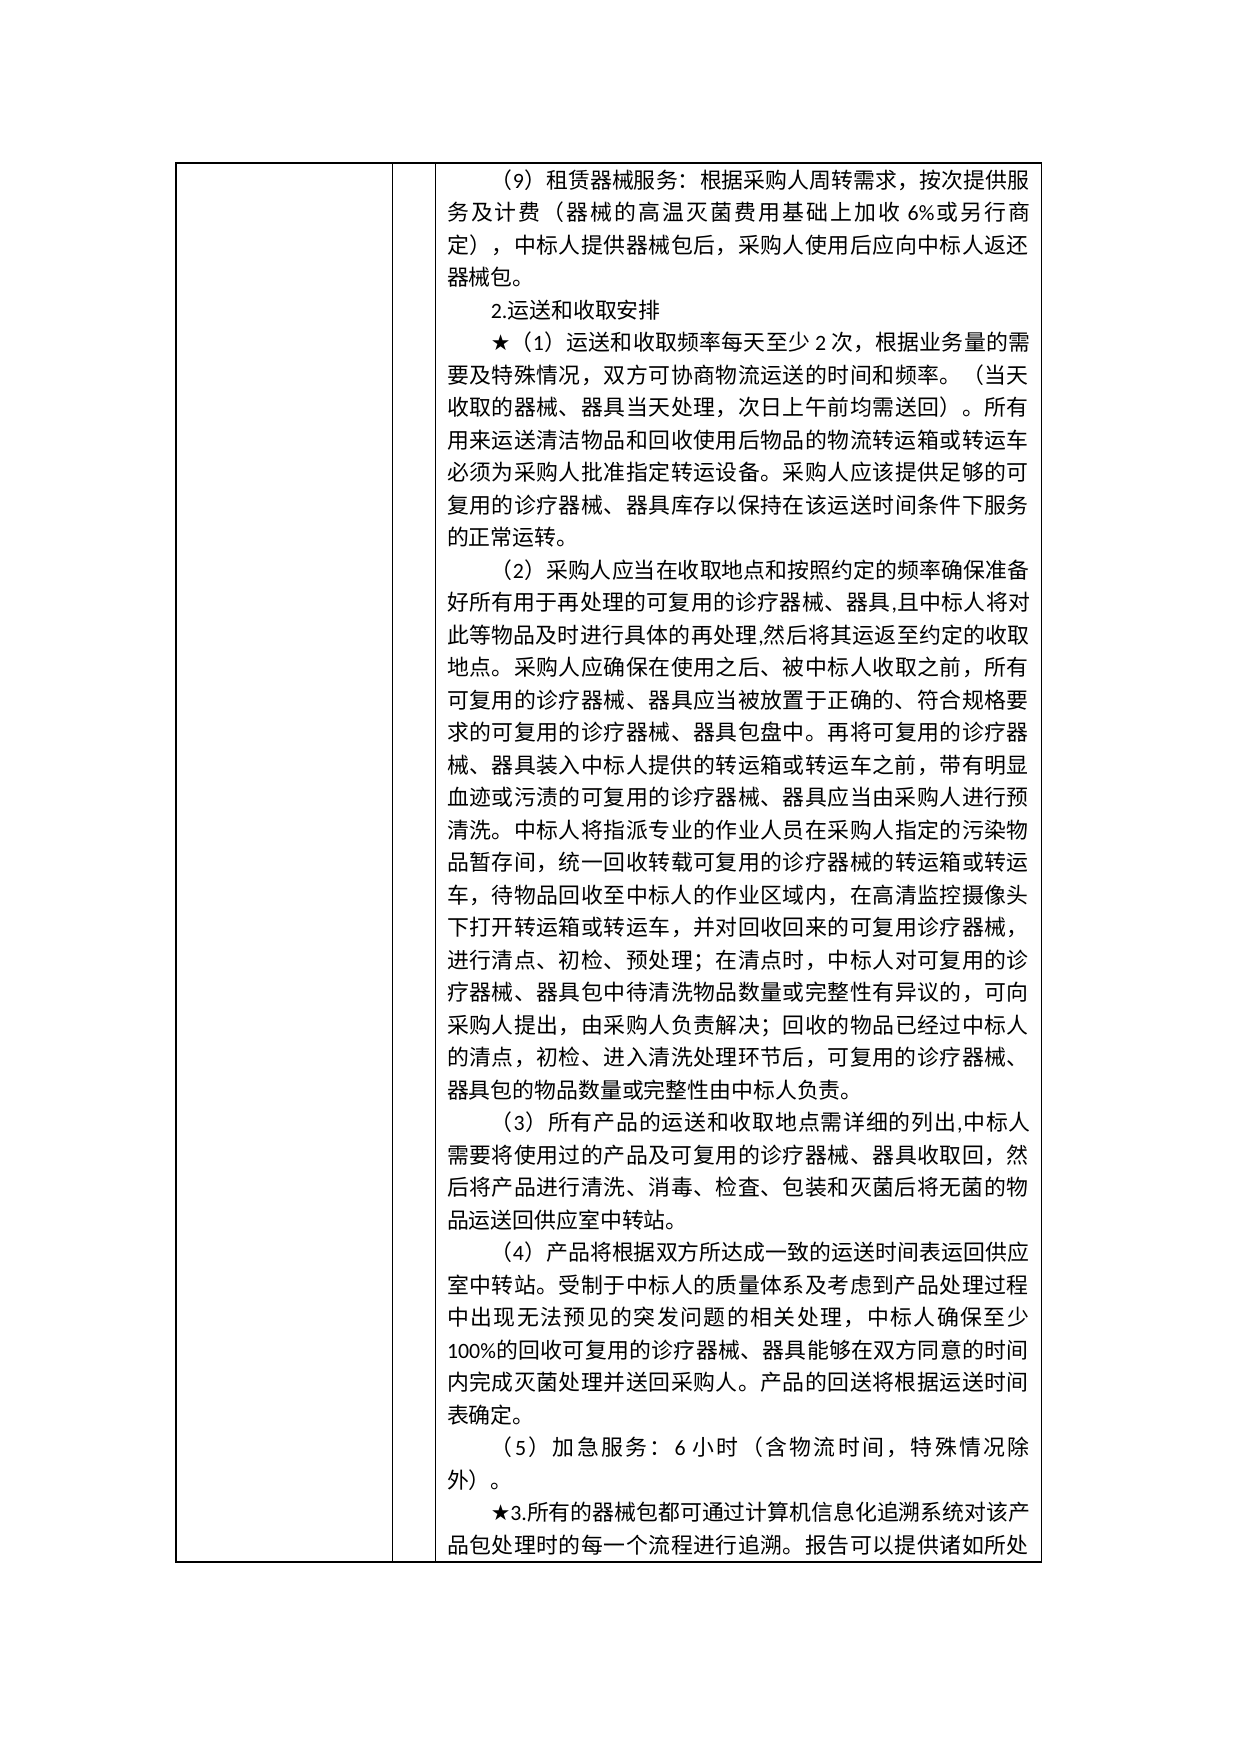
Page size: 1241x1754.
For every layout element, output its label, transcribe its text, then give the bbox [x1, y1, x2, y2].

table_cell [436, 164, 1041, 1561]
table_cell 1 [393, 164, 435, 1561]
table_cell [177, 164, 392, 1561]
